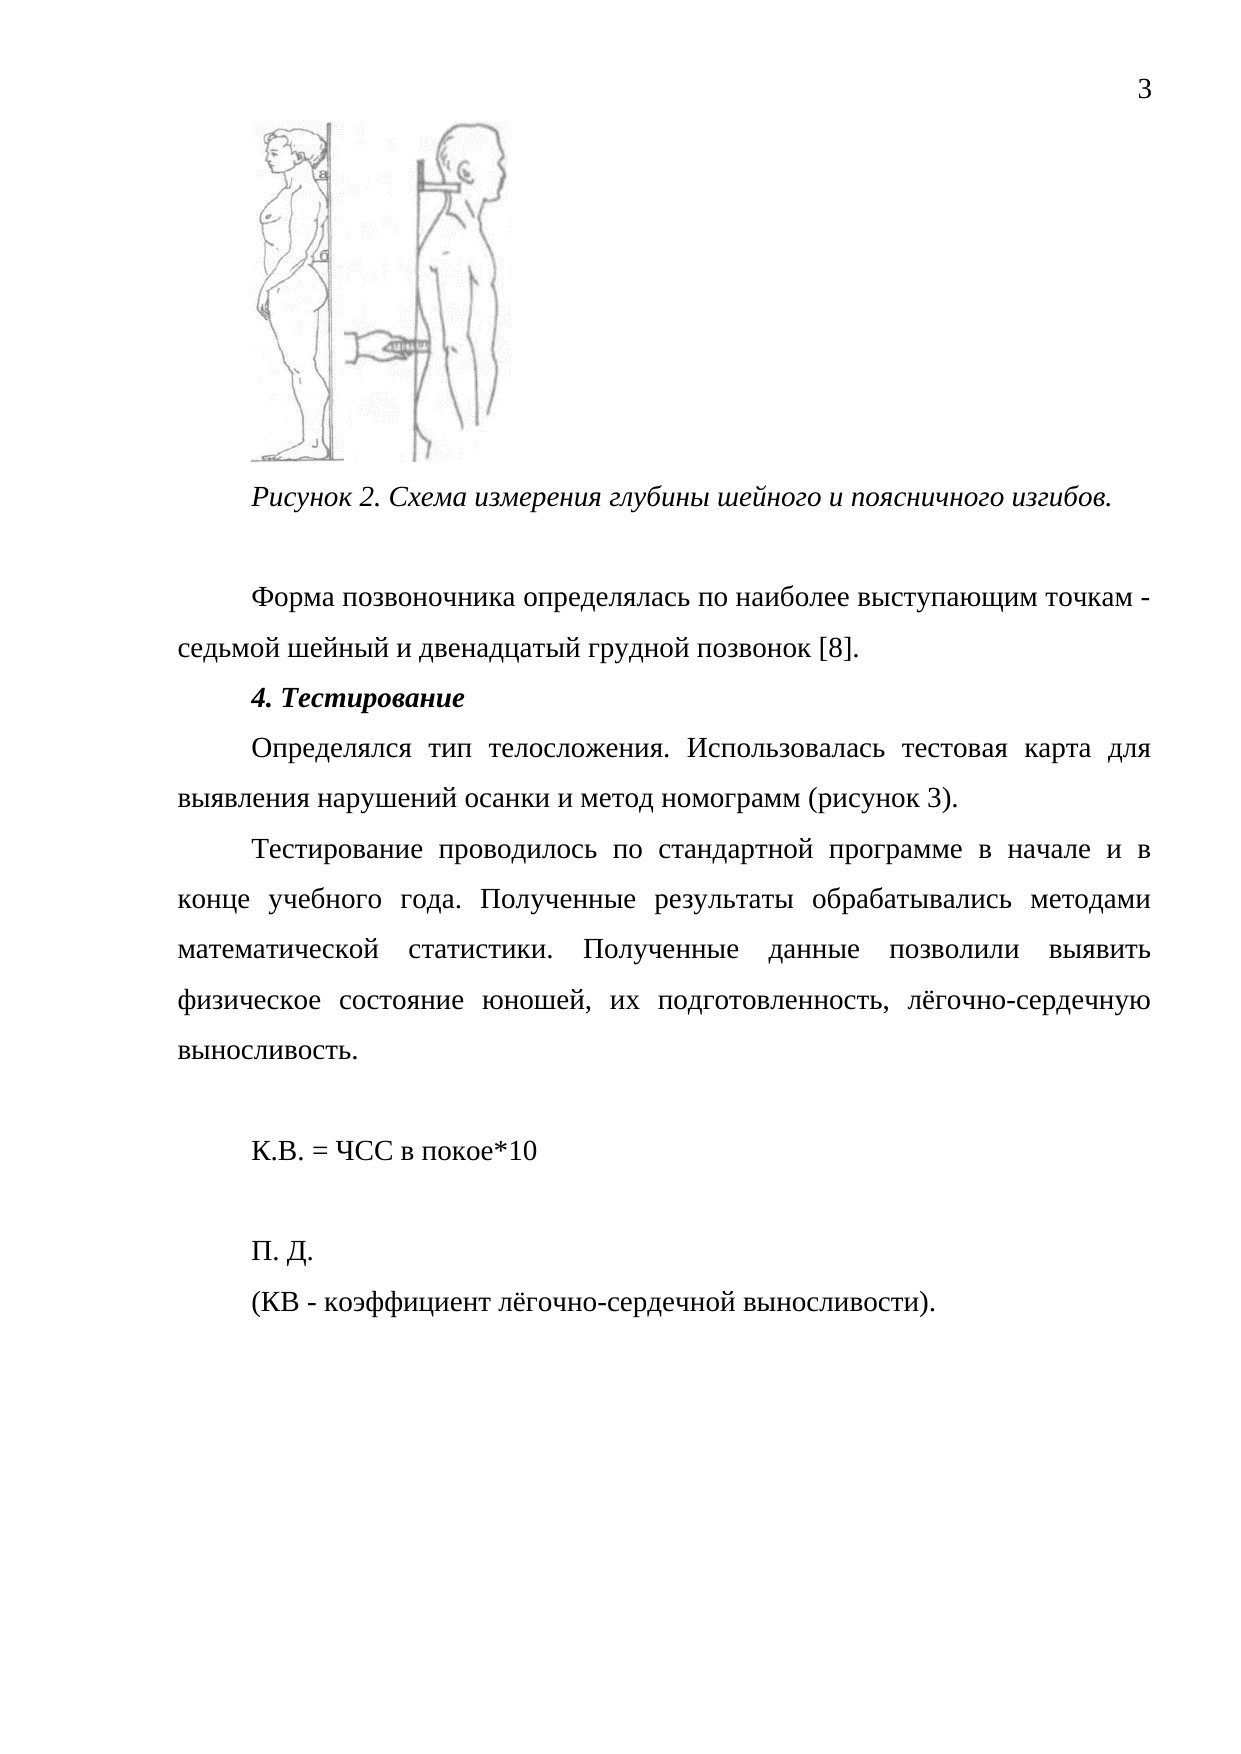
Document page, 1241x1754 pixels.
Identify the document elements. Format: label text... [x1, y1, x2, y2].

text Тестирование проводилось по стандартной программе в начале и в конце учебного года. Полученные результаты обрабатывались методами математической статистики. Полученные данные позволили выявить физическое состояние юношей, их подготовленность, лёгочно-сердечную выносливость. [177, 831, 1152, 1066]
picture [251, 118, 513, 462]
text 4. Тестирование [177, 680, 1152, 713]
text Форма позвоночника определялась по наиболее выступающим точкам - седьмой шейный и двенадцатый грудной позвонок [8]. [177, 579, 1152, 663]
text (КВ - коэффициент лёгочно-сердечной выносливости). [177, 1284, 1152, 1317]
text Рисунок 2. Схема измерения глубины шейного и поясничного изгибов. [177, 479, 1152, 512]
text Определялся тип телосложения. Использовалась тестовая карта для выявления нарушений осанки и метод номограмм (рисунок 3). [177, 730, 1152, 814]
text К.В. = ЧСС в покое*10 [177, 1133, 1152, 1166]
text П. Д. [177, 1233, 1152, 1267]
